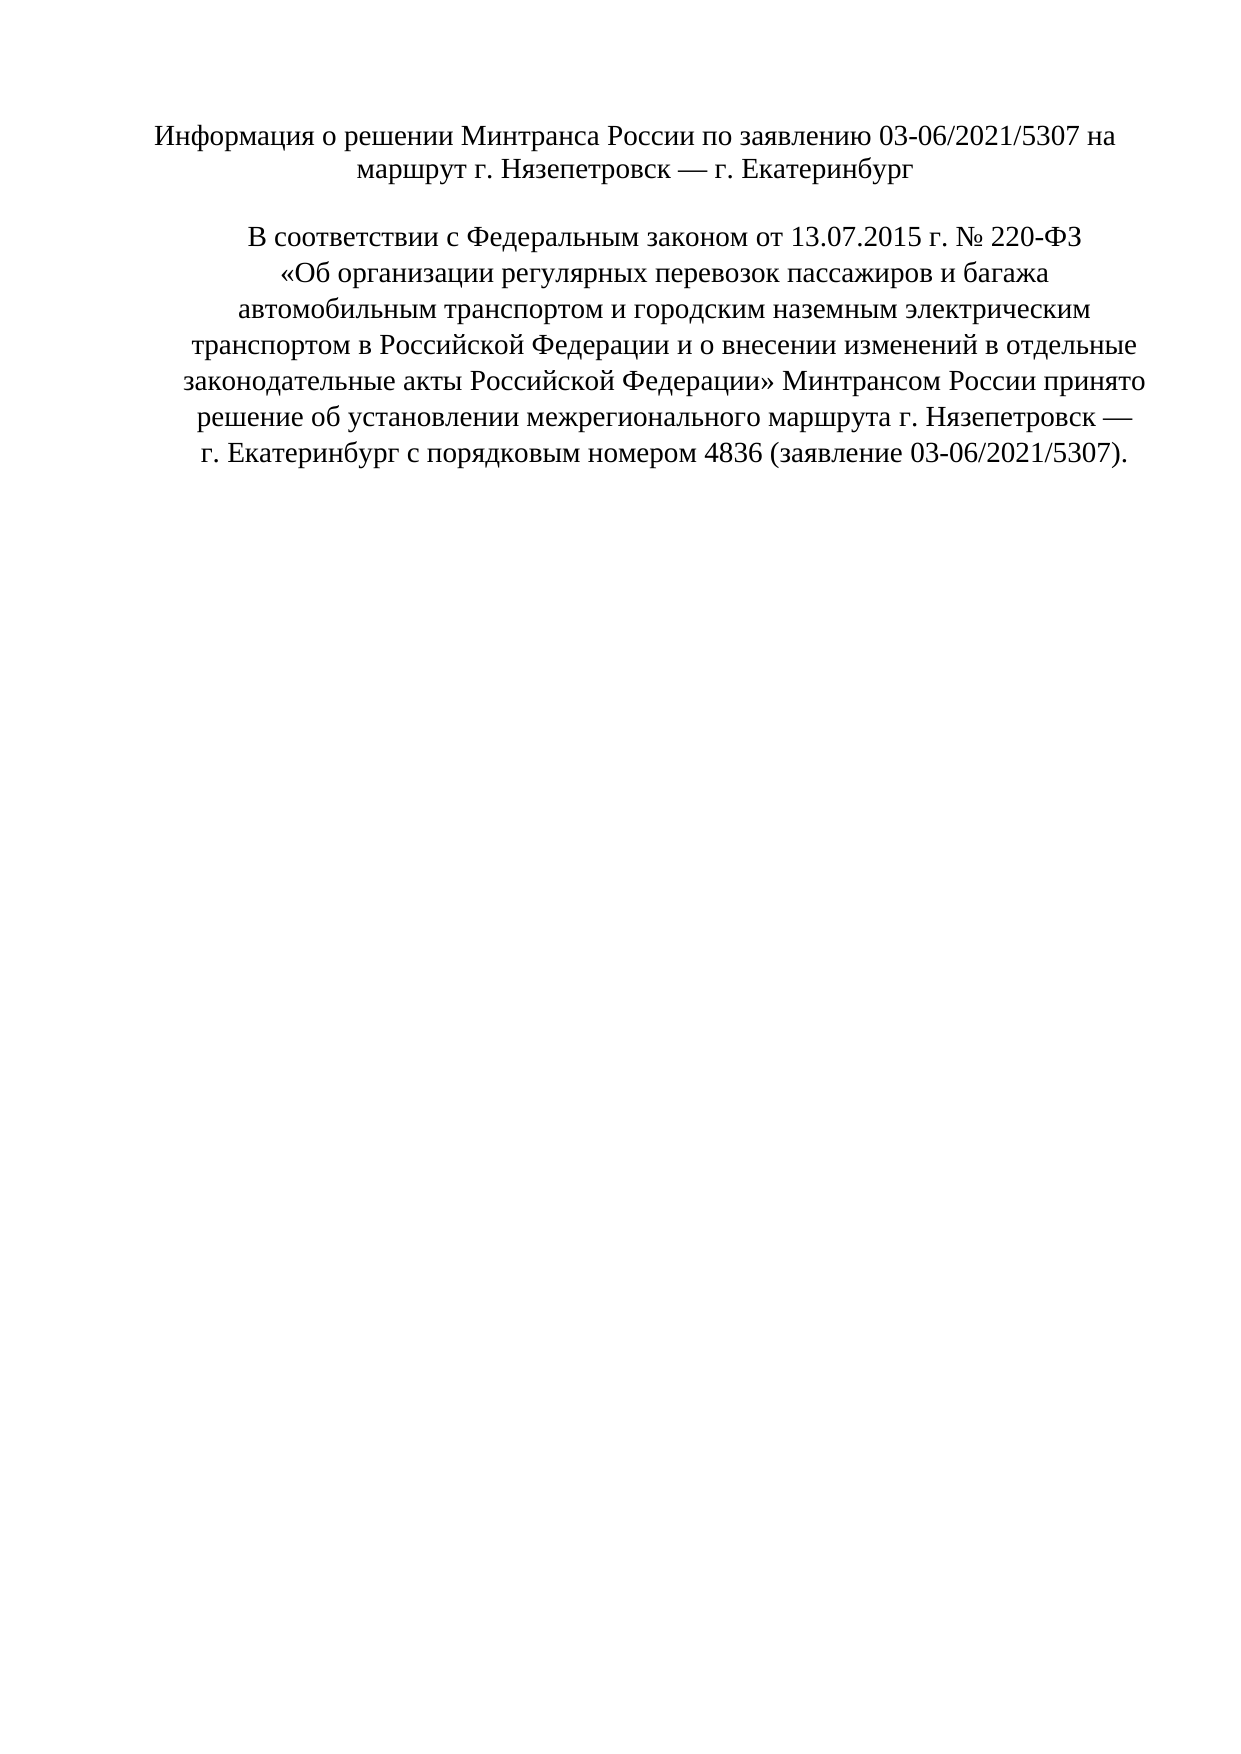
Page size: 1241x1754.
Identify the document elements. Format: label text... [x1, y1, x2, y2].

text В соответствии с Федеральным законом от 13.07.2015 г. № 220-ФЗ «Об организации регулярных перевозок пассажиров и багажа автомобильным транспортом и городским наземным электрическим транспортом в Российской Федерации и о внесении изменений в отдельные законодательные акты Российской Федерации» Минтрансом России принято решение об установлении межрегионального маршрута г. Нязепетровск — г. Екатеринбург с порядковым номером 4836 (заявление 03-06/2021/5307). [177, 219, 1152, 469]
text Информация о решении Минтранса России по заявлению 03-06/2021/5307 на маршрут г. Нязепетровск — г. Екатеринбург [118, 118, 1152, 185]
